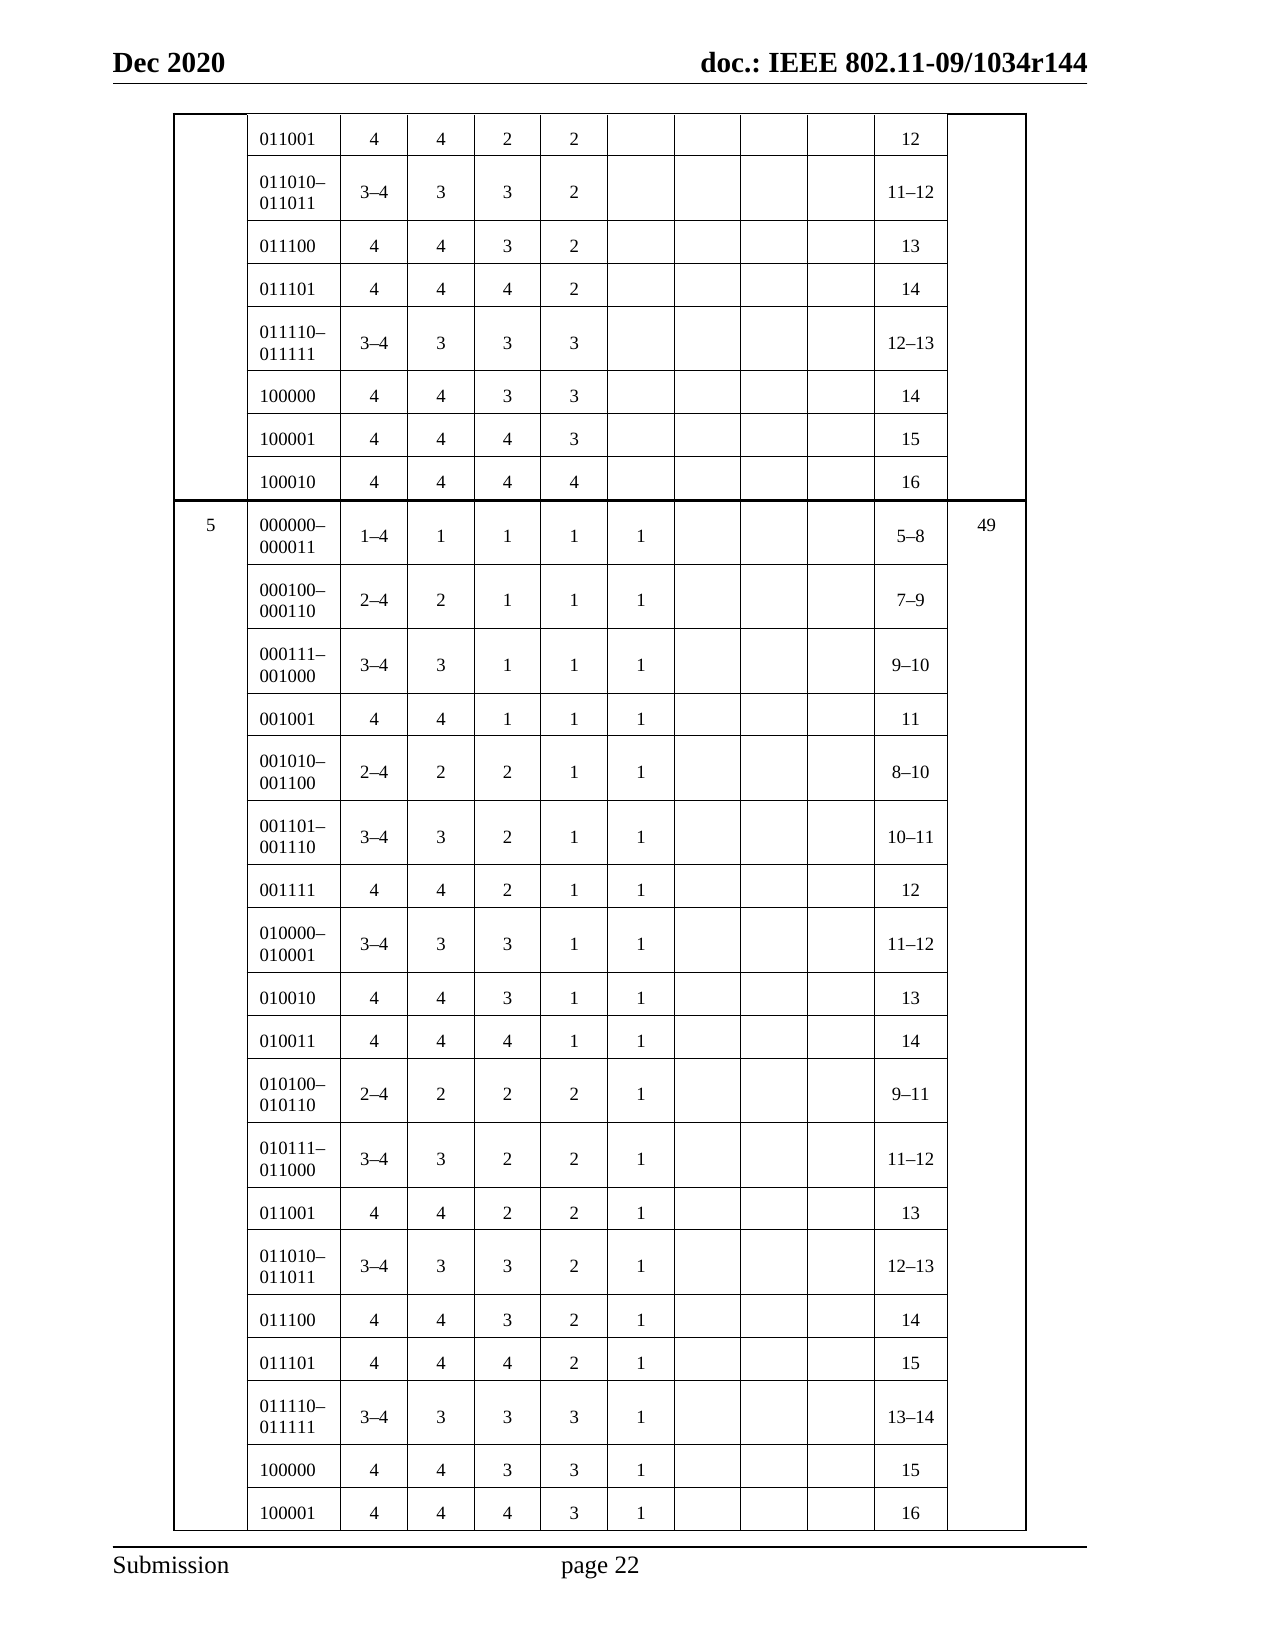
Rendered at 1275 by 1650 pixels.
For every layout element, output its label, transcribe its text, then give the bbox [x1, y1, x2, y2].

table_cell 4 [408, 371, 474, 413]
table_cell 11–12 [875, 1123, 947, 1186]
table_cell 011001 [247, 114, 341, 155]
table_cell 4 [475, 264, 540, 306]
table_cell 3 [475, 221, 540, 263]
table_cell 3–4 [341, 1381, 407, 1444]
table_cell 4 [407, 114, 474, 155]
table_cell 4 [408, 1445, 474, 1487]
table_cell 2 [474, 114, 541, 155]
table_cell 4 [408, 694, 474, 735]
table_cell 4 [341, 973, 407, 1014]
table_cell 3–4 [341, 908, 407, 972]
table_cell 1 [608, 1059, 674, 1122]
table_cell 3 [408, 629, 474, 692]
table_cell [741, 221, 807, 263]
table_cell 1 [608, 1445, 674, 1487]
table_cell [675, 1295, 740, 1337]
table_cell 4 [408, 1188, 474, 1229]
table_cell 2 [541, 1230, 607, 1294]
table_cell [675, 221, 740, 263]
table_cell 011010–011011 [248, 1230, 340, 1294]
table_cell 1 [608, 801, 674, 864]
table_cell 2 [541, 1059, 607, 1122]
table_cell [808, 1188, 874, 1229]
table_cell 14 [875, 1295, 947, 1337]
table_cell [808, 502, 874, 563]
table_cell 2 [541, 221, 607, 263]
table_cell [808, 1488, 874, 1530]
table_cell [608, 307, 674, 370]
table_cell 1 [541, 908, 607, 972]
table_cell [675, 371, 740, 413]
table_cell 010111–011000 [248, 1123, 340, 1186]
table_cell [808, 1016, 874, 1057]
table_cell 3 [408, 801, 474, 864]
table_cell 1 [608, 1188, 674, 1229]
table_cell 1 [608, 908, 674, 972]
table_cell [808, 264, 874, 306]
table_cell [741, 629, 807, 692]
table_cell 7–9 [875, 565, 947, 628]
table_cell 1 [541, 565, 607, 628]
table_cell [808, 694, 874, 735]
table_cell 4 [408, 973, 474, 1014]
table_cell 2 [408, 565, 474, 628]
table_cell 3 [541, 1488, 607, 1530]
table_cell [808, 414, 874, 456]
table_cell [675, 1059, 740, 1122]
table_cell [741, 865, 807, 907]
table_cell [741, 908, 807, 972]
table_cell 2 [541, 1338, 607, 1380]
table_cell 1 [475, 565, 540, 628]
table_cell 2 [541, 264, 607, 306]
table_cell 13 [875, 973, 947, 1014]
table_cell 3 [475, 973, 540, 1014]
table_cell [675, 264, 740, 306]
table_cell 4 [341, 457, 407, 499]
table_cell 2 [475, 1188, 540, 1229]
table_cell 13 [875, 221, 947, 263]
table_cell 100010 [248, 457, 340, 499]
table_cell [808, 457, 874, 499]
table_cell 4 [475, 1488, 540, 1530]
table_cell 12–13 [875, 307, 947, 370]
table_cell 000111–001000 [248, 629, 340, 692]
table_cell 3 [408, 307, 474, 370]
table_cell 1 [541, 973, 607, 1014]
table_cell 4 [475, 457, 540, 499]
table_cell 3–4 [341, 629, 407, 692]
table_cell 2 [541, 1188, 607, 1229]
table_cell 010010 [248, 973, 340, 1014]
table_cell 1 [608, 1338, 674, 1380]
table_cell 3–4 [341, 1230, 407, 1294]
table_cell [808, 1295, 874, 1337]
table_cell 16 [875, 457, 947, 499]
table_cell 14 [875, 264, 947, 306]
table_cell [741, 694, 807, 735]
table_cell [808, 1123, 874, 1186]
table_cell 011010–011011 [248, 156, 340, 220]
table_cell [808, 1230, 874, 1294]
table_cell [808, 973, 874, 1014]
table_cell 2 [475, 1123, 540, 1186]
table_cell 13–14 [875, 1381, 947, 1444]
table_cell [608, 371, 674, 413]
table_cell 2–4 [341, 565, 407, 628]
table_cell 3 [541, 371, 607, 413]
table_cell 2 [541, 1123, 607, 1186]
table_cell 3–4 [341, 156, 407, 220]
table_cell 001101–001110 [248, 801, 340, 864]
table_cell [608, 156, 674, 220]
table_cell [741, 1059, 807, 1122]
table_cell [808, 371, 874, 413]
table_cell [675, 908, 740, 972]
table_cell 3 [541, 414, 607, 456]
table_cell [741, 1188, 807, 1229]
table_cell [741, 457, 807, 499]
table_cell 4 [408, 264, 474, 306]
table_cell 1 [608, 736, 674, 800]
table_cell [741, 1338, 807, 1380]
table_cell 100001 [248, 414, 340, 456]
table_cell [675, 1123, 740, 1186]
table_cell 1 [608, 865, 674, 907]
table_cell [741, 1123, 807, 1186]
table_cell 4 [475, 414, 540, 456]
table_cell 14 [875, 371, 947, 413]
table_cell [674, 114, 741, 155]
table_cell [675, 1338, 740, 1380]
table_cell 4 [341, 1188, 407, 1229]
table_cell 2 [408, 1059, 474, 1122]
table_cell 8–10 [875, 736, 947, 800]
table_cell 3 [541, 307, 607, 370]
table_cell [741, 502, 807, 563]
table_cell 2 [541, 1295, 607, 1337]
table_cell 1 [541, 865, 607, 907]
table_cell 1 [541, 1016, 607, 1057]
table_cell 100000 [248, 371, 340, 413]
table_cell 011110–011111 [248, 1381, 340, 1444]
table_cell 3–4 [341, 1123, 407, 1186]
table_cell [675, 502, 740, 563]
table_cell [675, 156, 740, 220]
table_cell 010011 [248, 1016, 340, 1057]
table_cell 3 [408, 1123, 474, 1186]
table_cell [808, 736, 874, 800]
table_cell 1 [541, 502, 607, 563]
table_cell 5–8 [875, 502, 947, 563]
table_cell 4 [341, 865, 407, 907]
table_cell [675, 1016, 740, 1057]
table_cell 1 [608, 629, 674, 692]
table_cell [808, 865, 874, 907]
table_cell 2 [475, 736, 540, 800]
table_cell 3 [408, 908, 474, 972]
table_cell 1 [608, 694, 674, 735]
table_cell 3 [475, 908, 540, 972]
table_cell 4 [341, 1338, 407, 1380]
table_cell 000000–000011 [248, 502, 340, 563]
table_cell 4 [341, 1445, 407, 1487]
table_cell 1 [475, 694, 540, 735]
table_cell 011110–011111 [248, 307, 340, 370]
table_cell 15 [875, 414, 947, 456]
table_cell [741, 801, 807, 864]
table_cell 010100–010110 [248, 1059, 340, 1122]
table_cell 1 [541, 629, 607, 692]
table_cell [675, 973, 740, 1014]
table_cell [675, 414, 740, 456]
table_cell 15 [875, 1338, 947, 1380]
table_cell 011101 [248, 1338, 340, 1380]
table_cell 4 [341, 1016, 407, 1057]
table_cell [741, 307, 807, 370]
table_cell [741, 1445, 807, 1487]
table_cell 4 [341, 264, 407, 306]
table_cell 2 [541, 156, 607, 220]
table_cell 4 [341, 221, 407, 263]
table_cell [808, 908, 874, 972]
table_cell 2–4 [341, 1059, 407, 1122]
table_cell [808, 629, 874, 692]
table_cell 3 [408, 156, 474, 220]
table_cell 3 [475, 371, 540, 413]
table_cell 2–4 [341, 736, 407, 800]
table_cell [808, 801, 874, 864]
table_cell 3 [408, 1381, 474, 1444]
table_cell 1 [608, 1230, 674, 1294]
table_cell 1 [541, 801, 607, 864]
table_cell 010000–010001 [248, 908, 340, 972]
table_cell 1 [608, 1381, 674, 1444]
table_cell 2 [475, 1059, 540, 1122]
table_cell 4 [341, 1295, 407, 1337]
table_cell 14 [875, 1016, 947, 1057]
table_cell [675, 307, 740, 370]
table_cell 11–12 [875, 908, 947, 972]
table_cell [675, 565, 740, 628]
table_cell [675, 865, 740, 907]
table_cell 1 [608, 973, 674, 1014]
table_cell 13 [875, 1188, 947, 1229]
table_cell 4 [341, 114, 407, 155]
table_cell 2 [408, 736, 474, 800]
table_cell 4 [408, 221, 474, 263]
table_cell 11–12 [875, 156, 947, 220]
table_cell [675, 1488, 740, 1530]
table_cell 4 [475, 1016, 540, 1057]
table_cell 4 [408, 1016, 474, 1057]
table_cell [608, 221, 674, 263]
table_cell 3 [475, 1295, 540, 1337]
table_cell [808, 1338, 874, 1380]
table_cell 3–4 [341, 801, 407, 864]
table_cell 4 [341, 1488, 407, 1530]
table_cell 9–10 [875, 629, 947, 692]
table_cell [808, 307, 874, 370]
table_cell 4 [408, 1338, 474, 1380]
table_cell [741, 1295, 807, 1337]
table_cell [741, 973, 807, 1014]
table_cell 011101 [248, 264, 340, 306]
table_cell [808, 1445, 874, 1487]
table_cell 2 [475, 801, 540, 864]
table_cell 4 [341, 414, 407, 456]
table_cell 1 [608, 1016, 674, 1057]
table_cell [607, 114, 674, 155]
table_cell 1 [608, 1123, 674, 1186]
table_cell [675, 457, 740, 499]
table_cell 1 [608, 1295, 674, 1337]
table_cell [608, 264, 674, 306]
table_cell [675, 1230, 740, 1294]
table_cell 4 [341, 371, 407, 413]
table_cell 1 [608, 565, 674, 628]
table_cell 000100–000110 [248, 565, 340, 628]
table_cell [608, 457, 674, 499]
table_cell 3 [475, 1445, 540, 1487]
table_cell [741, 114, 807, 155]
table_cell 3 [408, 1230, 474, 1294]
table_cell [741, 264, 807, 306]
table_cell 100001 [248, 1488, 340, 1530]
table_cell [675, 1188, 740, 1229]
table_cell 011100 [248, 1295, 340, 1337]
table_cell [808, 156, 874, 220]
table_cell 100000 [248, 1445, 340, 1487]
table_cell [741, 565, 807, 628]
table_cell 11 [875, 694, 947, 735]
table_cell [675, 1381, 740, 1444]
table_cell 4 [408, 865, 474, 907]
table_cell 1 [475, 629, 540, 692]
table_cell 9–11 [875, 1059, 947, 1122]
table_cell 2 [475, 865, 540, 907]
table_cell 001010–001100 [248, 736, 340, 800]
table_cell 3 [475, 307, 540, 370]
table_cell 3 [475, 1381, 540, 1444]
table_cell [807, 114, 874, 155]
table_cell 3 [475, 1230, 540, 1294]
table_cell [675, 694, 740, 735]
table_cell 12–13 [875, 1230, 947, 1294]
table_cell [675, 1445, 740, 1487]
table_cell [741, 371, 807, 413]
table_cell 49 [948, 502, 1025, 1530]
table_cell 011001 [248, 1188, 340, 1229]
table_cell [808, 1381, 874, 1444]
table_cell 4 [541, 457, 607, 499]
table_cell 1–4 [341, 502, 407, 563]
table_cell 15 [875, 1445, 947, 1487]
table_cell [741, 156, 807, 220]
table_cell 12 [874, 114, 947, 155]
table_cell 011100 [248, 221, 340, 263]
table_cell 1 [408, 502, 474, 563]
table_cell 001001 [248, 694, 340, 735]
table_cell 12 [875, 865, 947, 907]
table_cell 5 [175, 502, 247, 1530]
table_cell 4 [341, 694, 407, 735]
table_cell [808, 1059, 874, 1122]
table_cell [741, 1230, 807, 1294]
table_cell 1 [608, 502, 674, 563]
table_cell 1 [541, 736, 607, 800]
table_cell [741, 414, 807, 456]
table_cell 3 [475, 156, 540, 220]
table_cell 4 [408, 1488, 474, 1530]
table_cell [741, 736, 807, 800]
table_cell 001111 [248, 865, 340, 907]
table_cell 4 [408, 1295, 474, 1337]
table_cell [675, 801, 740, 864]
table_cell 3 [541, 1445, 607, 1487]
table_cell 1 [608, 1488, 674, 1530]
table_cell 4 [475, 1338, 540, 1380]
table_cell [608, 414, 674, 456]
table_cell 1 [541, 694, 607, 735]
table_cell [741, 1016, 807, 1057]
table_cell 2 [541, 114, 607, 155]
table_cell 3 [541, 1381, 607, 1444]
table_cell [741, 1381, 807, 1444]
table_cell 1 [475, 502, 540, 563]
table_cell 16 [875, 1488, 947, 1530]
table_cell 4 [408, 414, 474, 456]
table_cell [675, 629, 740, 692]
table_cell 3–4 [341, 307, 407, 370]
table_cell 10–11 [875, 801, 947, 864]
table_cell [675, 736, 740, 800]
table_cell [808, 221, 874, 263]
table_cell [741, 1488, 807, 1530]
table_cell 4 [408, 457, 474, 499]
table_cell [808, 565, 874, 628]
